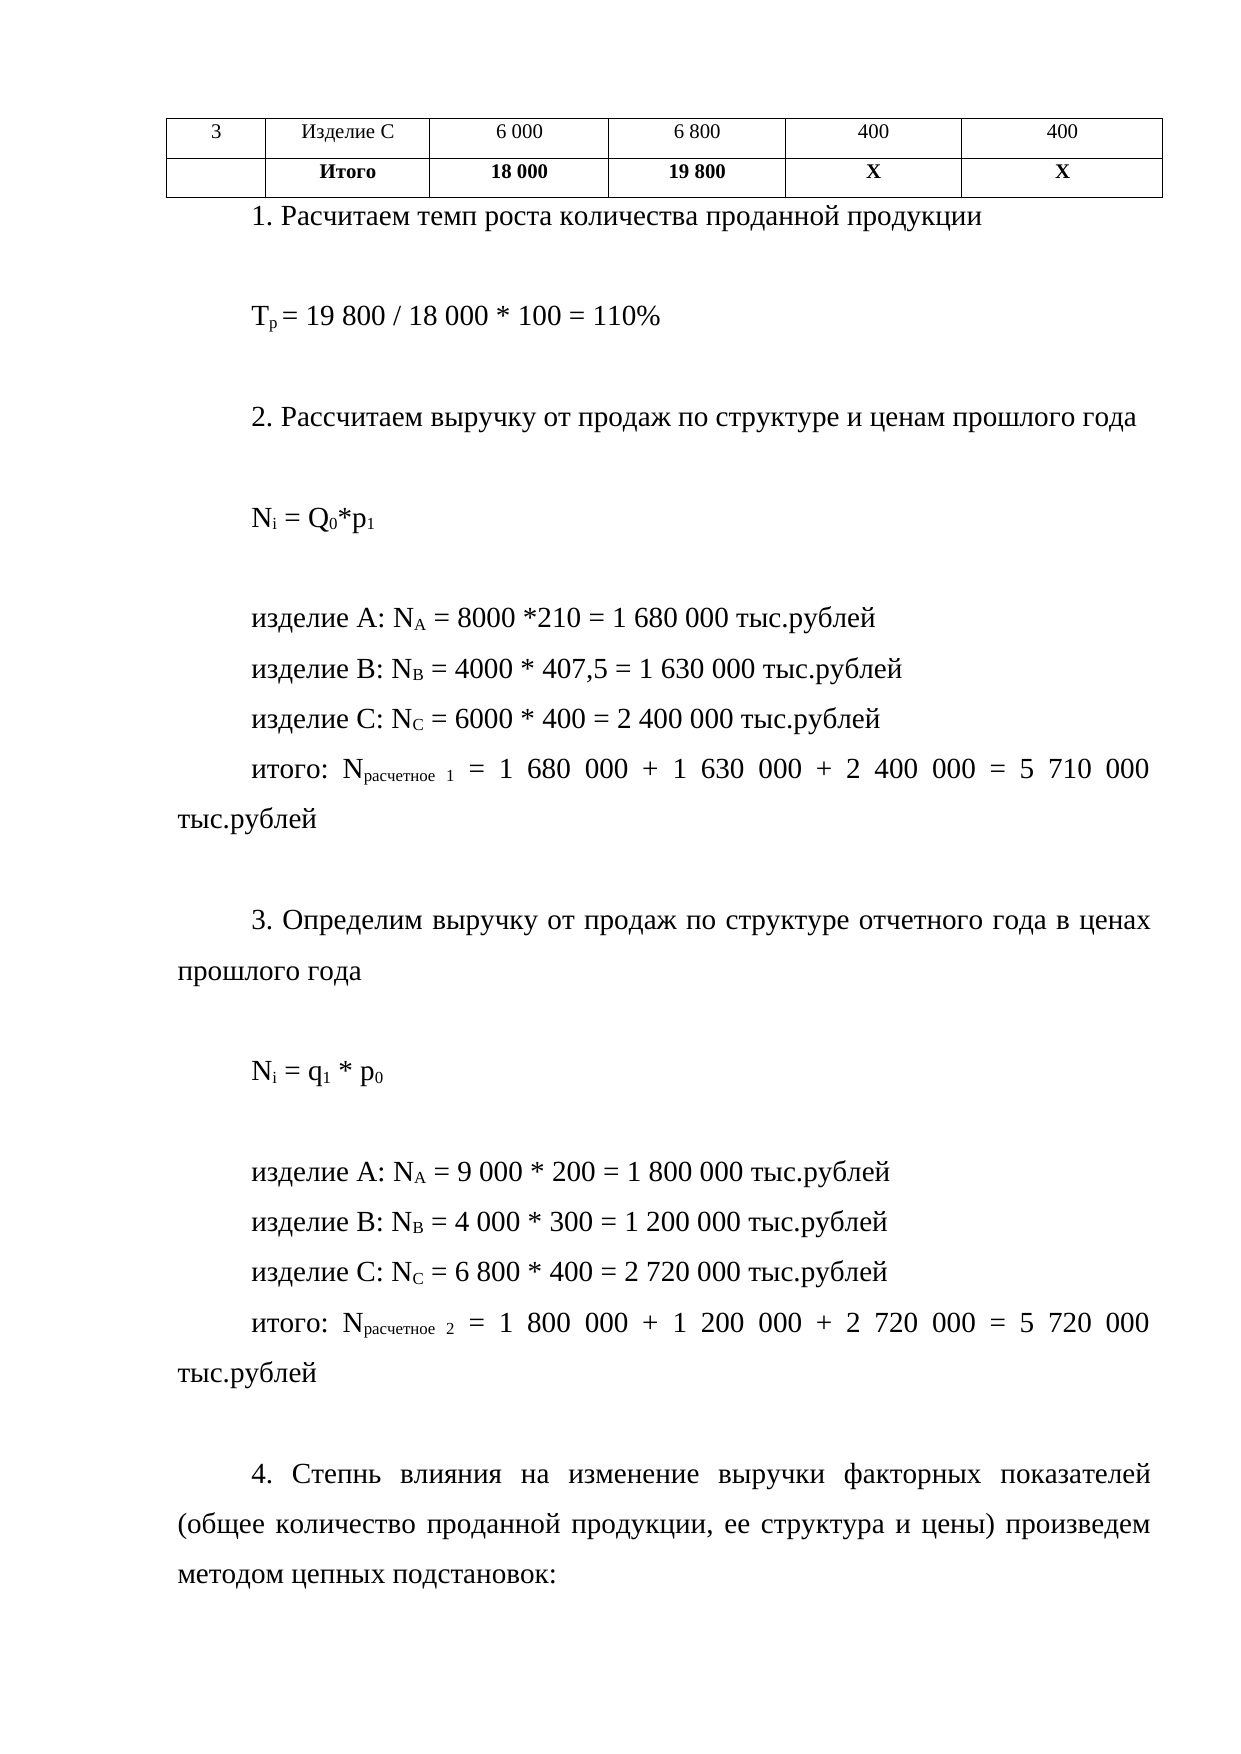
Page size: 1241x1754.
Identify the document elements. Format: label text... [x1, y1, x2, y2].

text Тр = 19 800 / 18 000 * 100 = 110% [177, 298, 1152, 332]
table_cell 19 800 [609, 159, 785, 197]
table_cell Изделие С [266, 119, 429, 157]
text изделие А: NА = 9 000 * 200 = 1 800 000 тыс.рублей [177, 1154, 1152, 1187]
table_cell [167, 159, 265, 197]
table_cell 400 [786, 119, 961, 157]
text 3. Определим выручку от продаж по структуре отчетного года в ценах прошлого года [177, 902, 1152, 986]
table_cell X [962, 159, 1162, 197]
text Ni = q1 * p0 [177, 1053, 1152, 1087]
table_cell Итого [266, 159, 429, 197]
text изделие А: NА = 8000 *210 = 1 680 000 тыс.рублей [177, 600, 1152, 634]
text изделие В: NВ = 4 000 * 300 = 1 200 000 тыс.рублей [177, 1204, 1152, 1238]
text изделие С: NС = 6000 * 400 = 2 400 000 тыс.рублей [177, 701, 1152, 734]
list Рассчитаем выручку от продаж по структуре и ценам прошлого года [251, 399, 1152, 433]
text 4. Степнь влияния на изменение выручки факторных показателей (общее количество проданной продукции, ее структура и цены) произведем методом цепных подстановок: [177, 1456, 1152, 1590]
table_cell X [786, 159, 961, 197]
text итого: Nрасчетное 2 = 1 800 000 + 1 200 000 + 2 720 000 = 5 720 000 тыс.рублей [177, 1305, 1152, 1389]
table_cell 6 000 [430, 119, 608, 157]
table_cell 18 000 [430, 159, 608, 197]
list Расчитаем темп роста количества проданной продукции [251, 198, 1152, 231]
table_cell 6 800 [609, 119, 785, 157]
text итого: Nрасчетное 1 = 1 680 000 + 1 630 000 + 2 400 000 = 5 710 000 тыс.рублей [177, 751, 1152, 835]
table_cell 3 [167, 119, 265, 157]
text изделие С: NС = 6 800 * 400 = 2 720 000 тыс.рублей [177, 1254, 1152, 1288]
text Ni = Q0*p1 [177, 500, 1152, 533]
table_cell 400 [962, 119, 1162, 157]
text изделие В: NВ = 4000 * 407,5 = 1 630 000 тыс.рублей [177, 651, 1152, 684]
